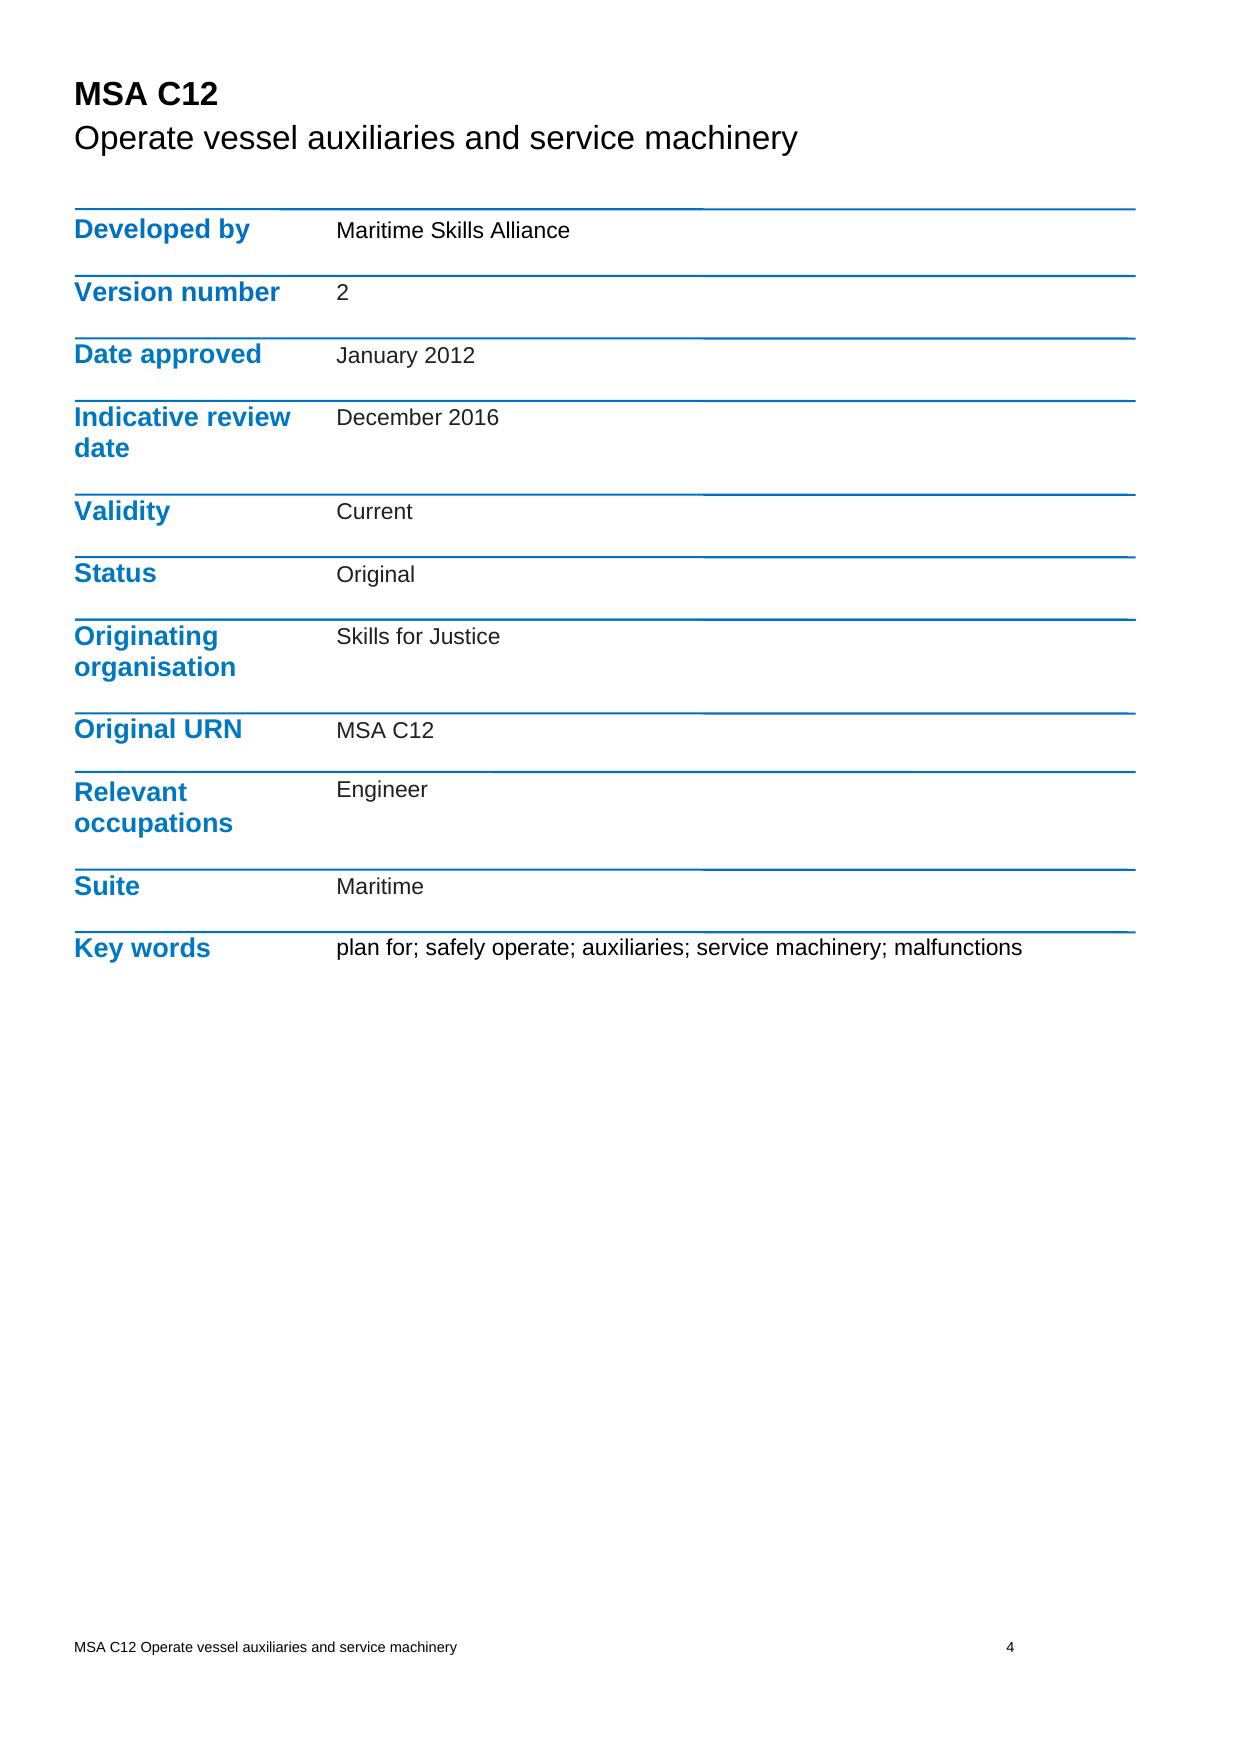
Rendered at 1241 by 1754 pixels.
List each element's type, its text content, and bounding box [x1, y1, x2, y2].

table_cell Maritime [325, 870, 1148, 932]
table_cell [63, 620, 325, 713]
table_cell December 2016 [325, 401, 1148, 494]
table_cell January 2012 [325, 338, 1148, 401]
table_cell [63, 338, 325, 401]
table_cell Engineer [325, 776, 1148, 869]
table_header [63, 213, 325, 276]
table_cell Current [325, 495, 1148, 557]
table_cell [63, 557, 325, 619]
table_cell MSA C12 [325, 713, 1148, 776]
table_cell Original [325, 557, 1148, 619]
table_cell [63, 870, 325, 932]
table_cell Skills for Justice [325, 620, 1148, 713]
table_cell [63, 932, 325, 963]
table_header Maritime Skills Alliance [325, 213, 1148, 276]
table_cell [63, 276, 325, 338]
table_cell plan for; safely operate; auxiliaries; service machinery; malfunctions [325, 932, 1148, 963]
table_cell 2 [325, 276, 1148, 338]
table_cell [63, 401, 325, 494]
table_cell [63, 495, 325, 557]
table_cell [63, 776, 325, 869]
table_cell [63, 713, 325, 776]
